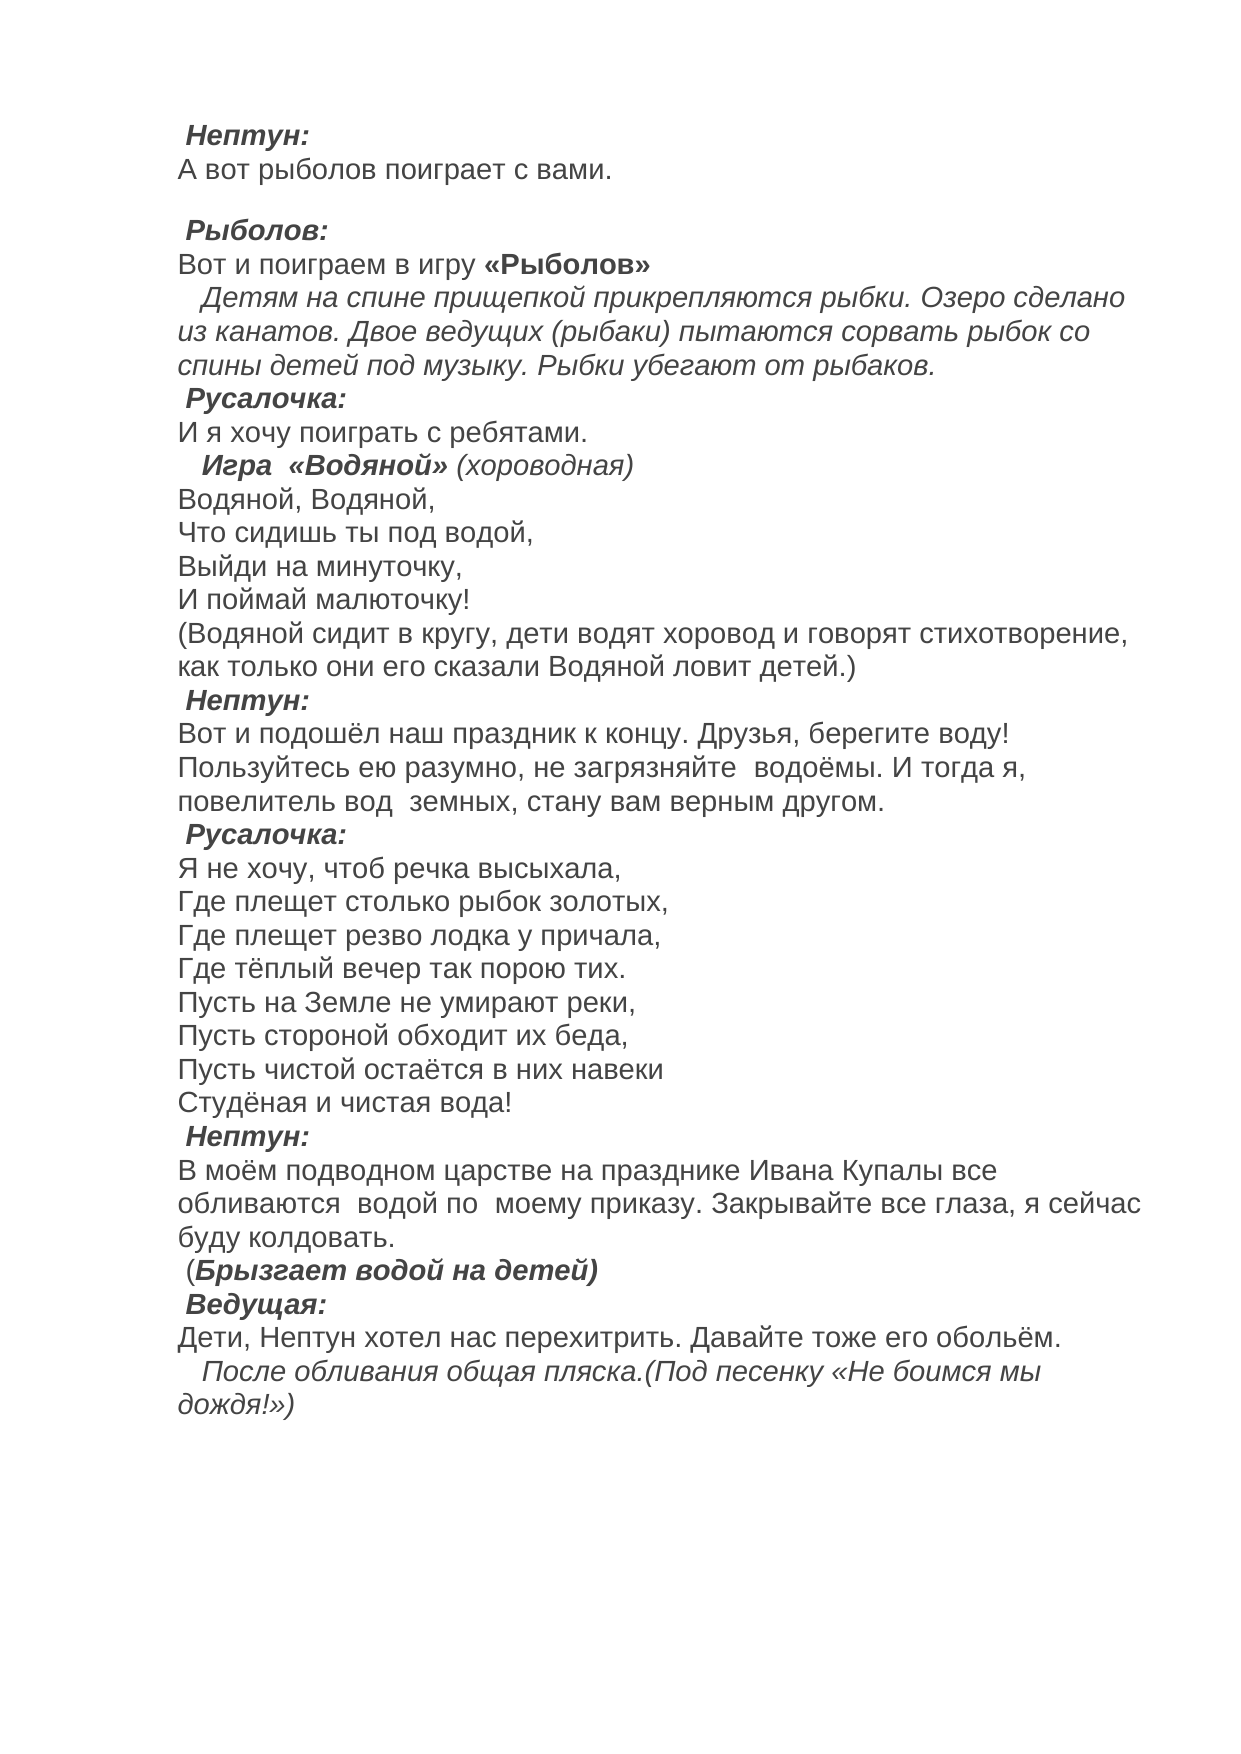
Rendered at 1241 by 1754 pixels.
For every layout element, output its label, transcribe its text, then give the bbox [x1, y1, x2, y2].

text Нептун: [177, 118, 1152, 152]
text Нептун: [177, 1119, 1152, 1152]
text Игра «Водяной» (хороводная) [177, 448, 1152, 482]
text Рыболов: [177, 213, 1152, 247]
text В моём подводном царстве на празднике Ивана Купалы все обливаются водой по моему приказу. Закрывайте все глаза, я сейчас буду колдовать. [177, 1152, 1152, 1253]
text Нептун: [177, 683, 1152, 716]
text А вот рыболов поиграет с вами. [177, 152, 1152, 185]
text (Брызгает водой на детей) [177, 1253, 1152, 1287]
text Детям на спине прищепкой прикрепляются рыбки. Озеро сделано из канатов. Двое ведущих (рыбаки) пытаются сорвать рыбок со спины детей под музыку. Рыбки убегают от рыбаков. [177, 280, 1152, 381]
text После обливания общая пляска.(Под песенку «Не боимся мы дождя!») [177, 1354, 1152, 1421]
text Водяной, Водяной, Что сидишь ты под водой, Выйди на минуточку, И поймай малюточку! [177, 482, 1152, 616]
text Русалочка: [177, 381, 1152, 414]
text Вот и поиграем в игру «Рыболов» [177, 247, 1152, 280]
text Вот и подошёл наш праздник к концу. Друзья, берегите воду! Пользуйтесь ею разумно, не загрязняйте водоёмы. И тогда я, повелитель вод земных, стану вам верным другом. [177, 716, 1152, 817]
text Ведущая: [177, 1287, 1152, 1320]
text (Водяной сидит в кругу, дети водят хоровод и говорят стихотворение, как только они его сказали Водяной ловит детей.) [177, 616, 1152, 683]
text Я не хочу, чтоб речка высыхала, Где плещет столько рыбок золотых, Где плещет резво лодка у причала, Где тёплый вечер так порою тих. Пусть на Земле не умирают реки, Пусть стороной обходит их беда, Пусть чистой остаётся в них навеки Студёная и чистая вода! [177, 851, 1152, 1119]
text Русалочка: [177, 817, 1152, 851]
text И я хочу поиграть с ребятами. [177, 414, 1152, 448]
text Дети, Нептун хотел нас перехитрить. Давайте тоже его обольём. [177, 1320, 1152, 1354]
